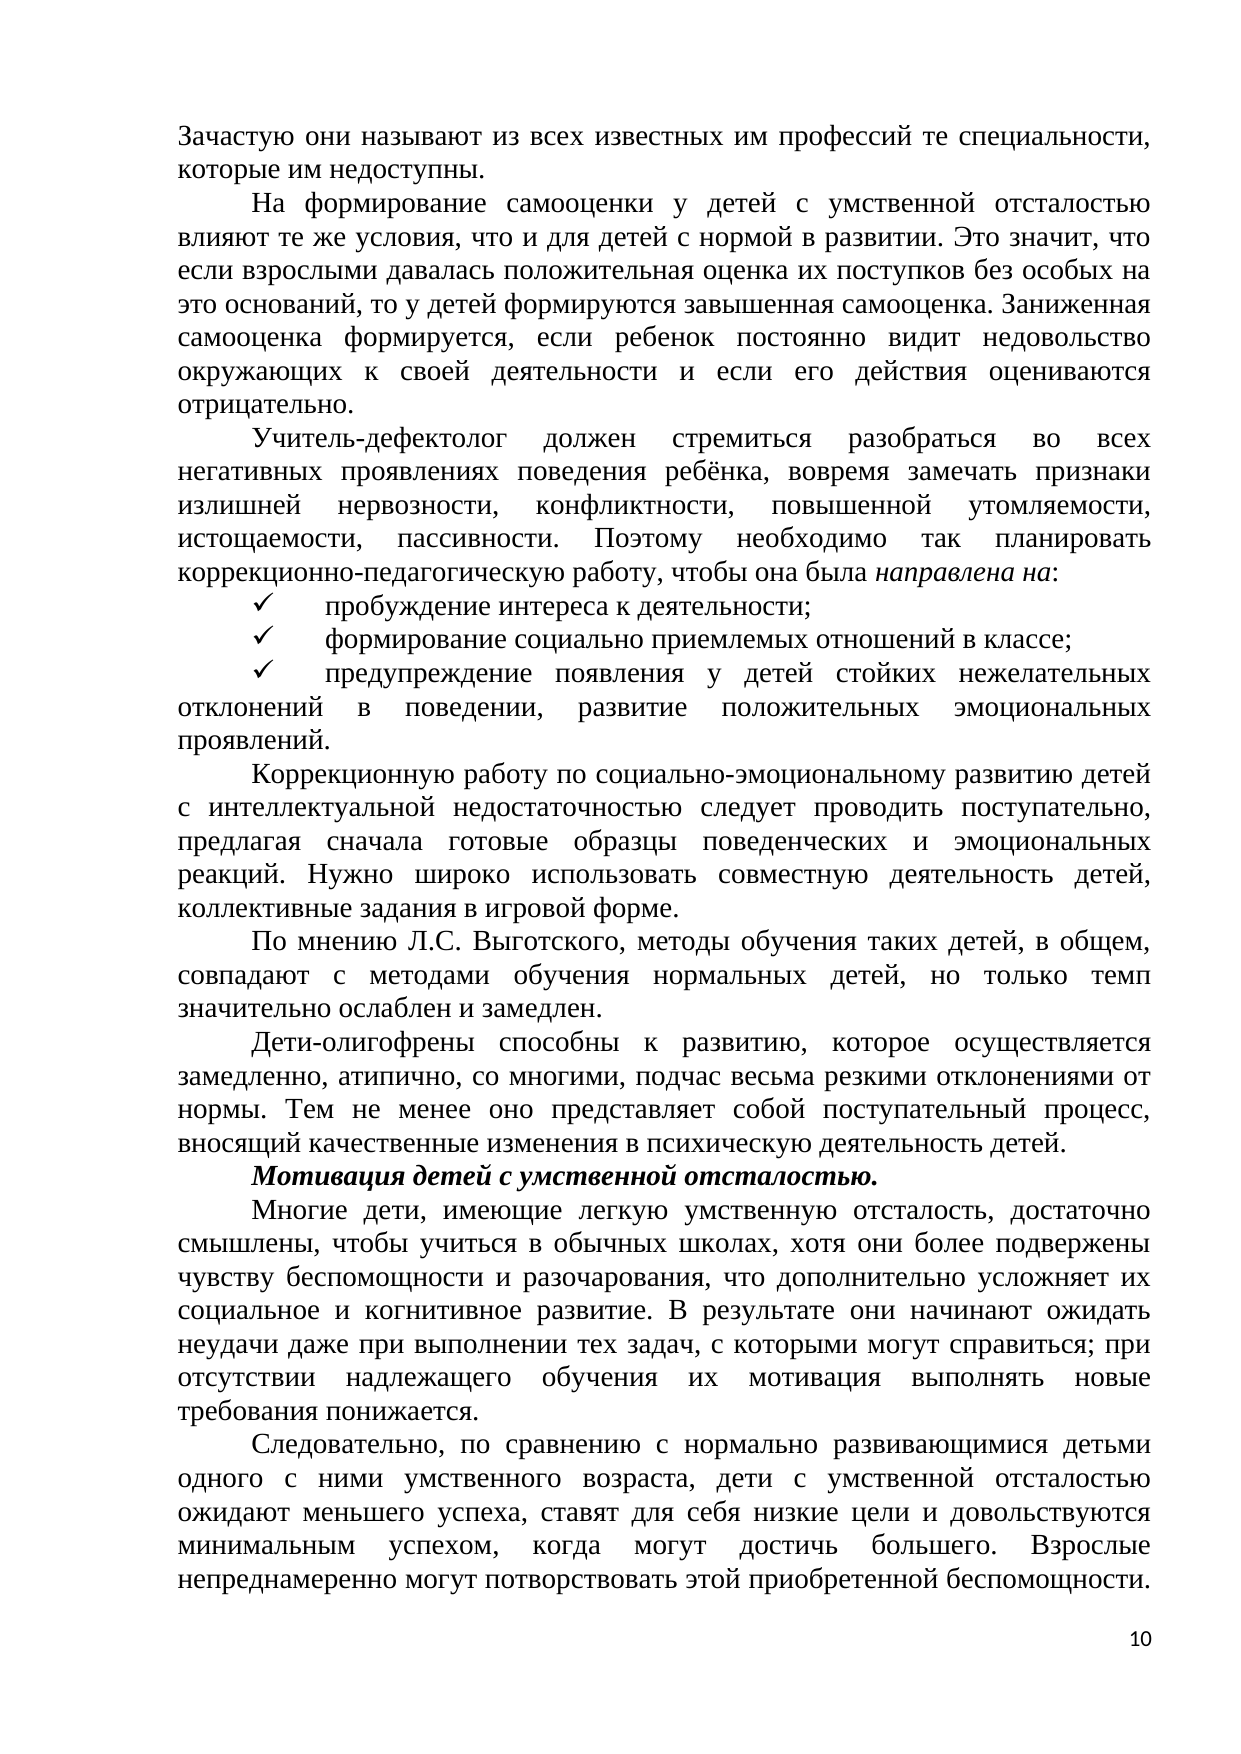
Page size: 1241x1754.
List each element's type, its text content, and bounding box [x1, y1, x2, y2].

list Учитель-дефектолог должен стремиться разобраться во всех негативных проявлениях поведения ребёнка, вовремя замечать признаки излишней нервозности, конфликтности, повышенной утомляемости, истощаемости, пассивности. Поэтому необходимо так планировать коррекционно-педагогическую работу, чтобы она была направлена на: [177, 420, 1152, 588]
list формирование социально приемлемых отношений в классе; [177, 621, 1152, 655]
list Мотивация детей с умственной отсталостью. [177, 1158, 1152, 1192]
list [177, 118, 1152, 185]
text Коррекционную работу по социально-эмоциональному развитию детей с интеллектуальной недостаточностью следует проводить поступательно, предлагая сначала готовые образцы поведенческих и эмоциональных реакций. Нужно широко использовать совместную деятельность детей, коллективные задания в игровой форме. [177, 756, 1152, 923]
list предупреждение появления у детей стойких нежелательных отклонений в поведении, развитие положительных эмоциональных проявлений. [177, 655, 1152, 756]
list пробуждение интереса к деятельности; [177, 588, 1152, 621]
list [177, 1427, 1152, 1594]
list Многие дети, имеющие легкую умственную отсталость, достаточно смышлены, чтобы учиться в обычных школах, хотя они более подвержены чувству беспомощности и разочарования, что дополнительно усложняет их социальное и когнитивное развитие. В результате они начинают ожидать неудачи даже при выполнении тех задач, с которыми могут справиться; при отсутствии надлежащего обучения их мотивация выполнять новые требования понижается. [177, 1192, 1152, 1427]
list Дети-олигофрены способны к развитию, которое осуществляется замедленно, атипично, со многими, подчас весьма резкими отклонениями от нормы. Тем не менее оно представляет собой поступательный процесс, вносящий качественные изменения в психическую деятельность детей. [177, 1024, 1152, 1158]
list По мнению Л.С. Выготского, методы обучения таких детей, в общем, совпадают с методами обучения нормальных детей, но только темп значительно ослаблен и замедлен. [177, 923, 1152, 1024]
list На формирование самооценки у детей с умственной отсталостью влияют те же условия, что и для детей с нормой в развитии. Это значит, что если взрослыми давалась положительная оценка их поступков без особых на это оснований, то у детей формируются завышенная самооценка. Заниженная самооценка формируется, если ребенок постоянно видит недовольство окружающих к своей деятельности и если его действия оцениваются отрицательно. [177, 185, 1152, 420]
